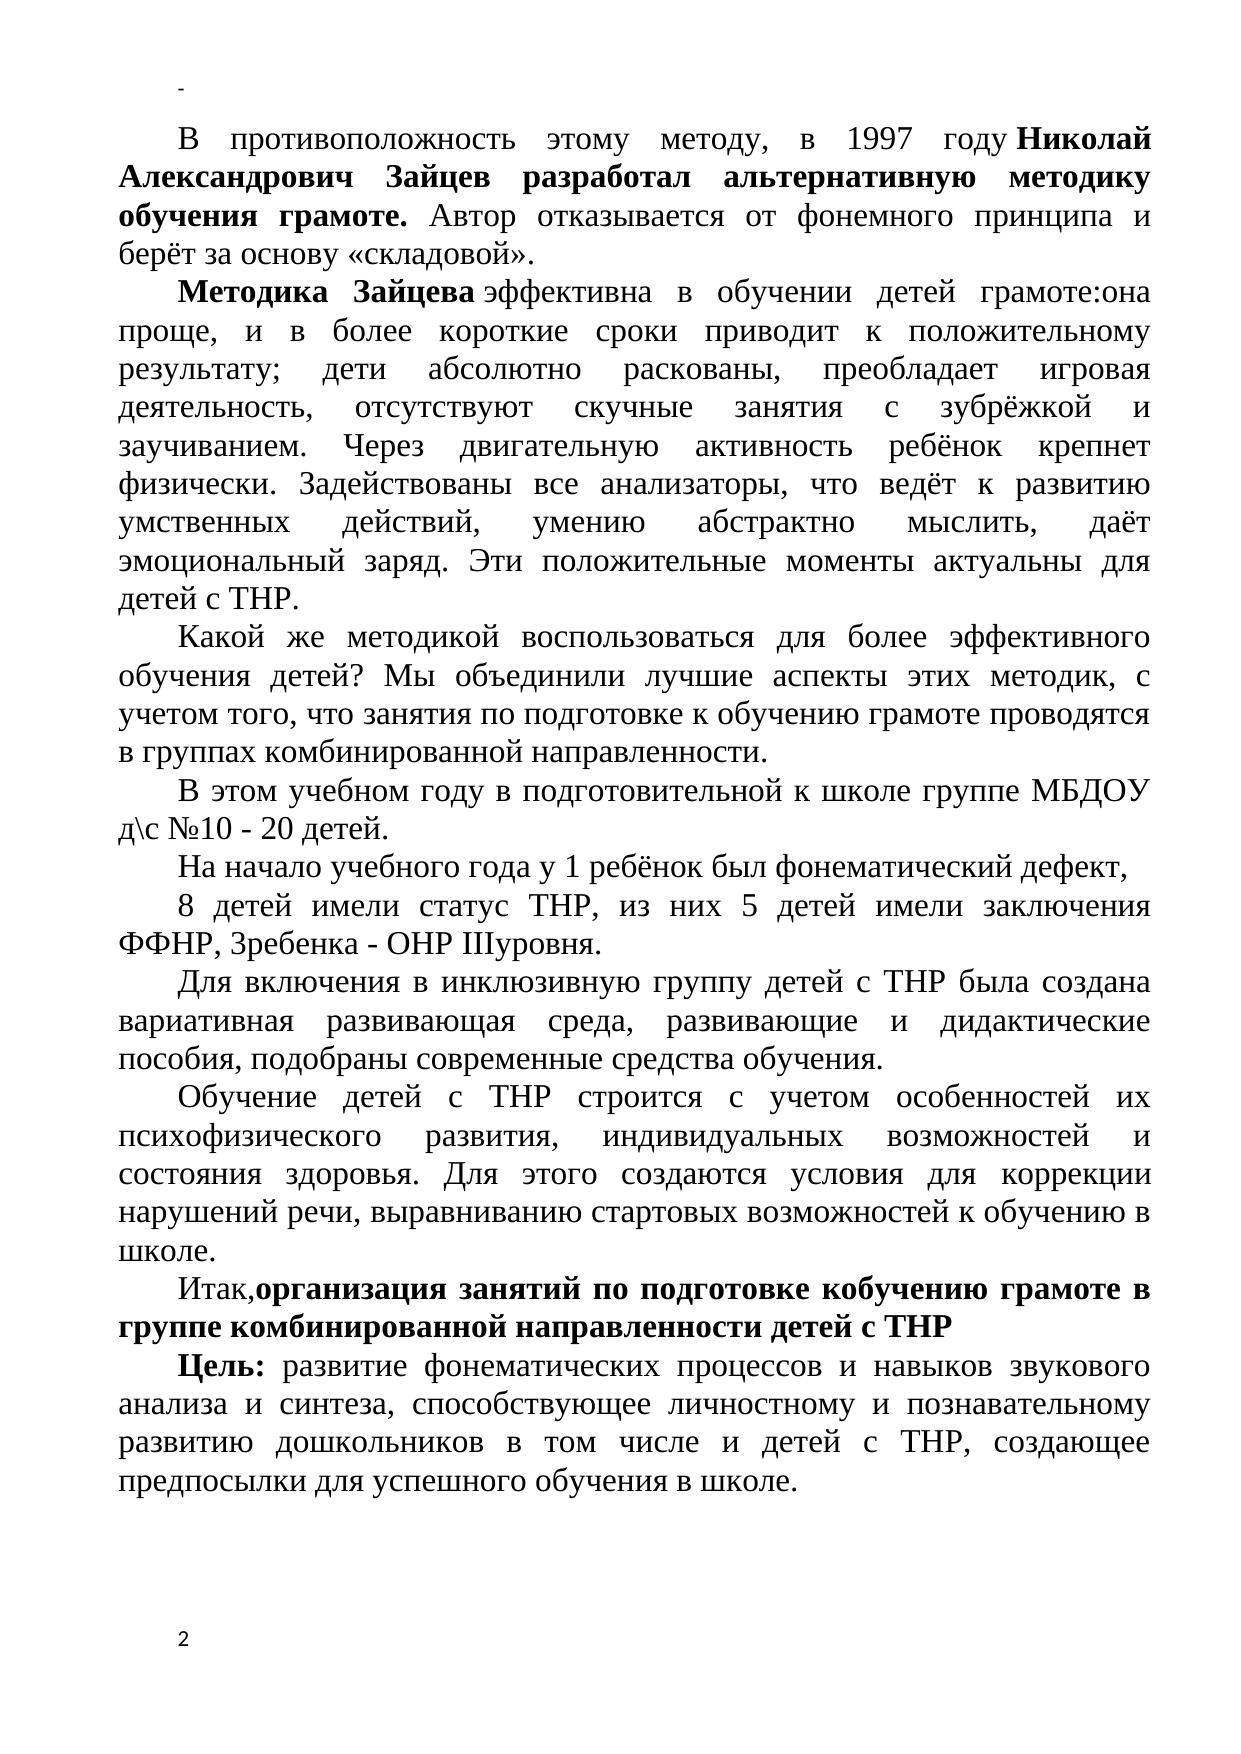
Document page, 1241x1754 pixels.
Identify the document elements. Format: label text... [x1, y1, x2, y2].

text В этом учебном году в подготовительной к школе группе МБДОУ д\с №10 - 20 детей. [118, 770, 1152, 846]
text Итак,организация занятий по подготовке кобучению грамоте в группе комбинированной направленности детей с ТНР [118, 1268, 1152, 1345]
text 8 детей имели статус ТНР, из них 5 детей имели заключения ФФНР, 3ребенка - ОНР IIIуровня. [118, 885, 1152, 961]
text Обучение детей с ТНР строится с учетом особенностей их психофизического развития, индивидуальных возможностей и состояния здоровья. Для этого создаются условия для коррекции нарушений речи, выравниванию стартовых возможностей к обучению в школе. [118, 1076, 1152, 1268]
text Какой же методикой воспользоваться для более эффективного обучения детей? Мы объединили лучшие аспекты этих методик, с учетом того, что занятия по подготовке к обучению грамоте проводятся в группах комбинированной направленности. [118, 616, 1152, 770]
text Методика Зайцева эффективна в обучении детей грамоте:она проще, и в более короткие сроки приводит к положительному результату; дети абсолютно раскованы, преобладает игровая деятельность, отсутствуют скучные занятия с зубрёжкой и заучиванием. Через двигательную активность ребёнок крепнет физически. Задействованы все анализаторы, что ведёт к развитию умственных действий, умению абстрактно мыслить, даёт эмоциональный заряд. Эти положительные моменты актуальны для детей с ТНР. [118, 271, 1152, 616]
text Для включения в инклюзивную группу детей с ТНР была создана вариативная развивающая среда, развивающие и дидактические пособия, подобраны современные средства обучения. [118, 961, 1152, 1076]
text В противоположность этому методу, в 1997 году Николай Александрович Зайцев разработал альтернативную методику обучения грамоте. Автор отказывается от фонемного принципа и берёт за основу «складовой». [118, 118, 1152, 271]
text На начало учебного года у 1 ребёнок был фонематический дефект, [118, 846, 1152, 885]
text Цель: развитие фонематических процессов и навыков звукового анализа и синтеза, способствующее личностному и познавательному развитию дошкольников в том числе и детей с ТНР, создающее предпосылки для успешного обучения в школе. [118, 1345, 1152, 1498]
